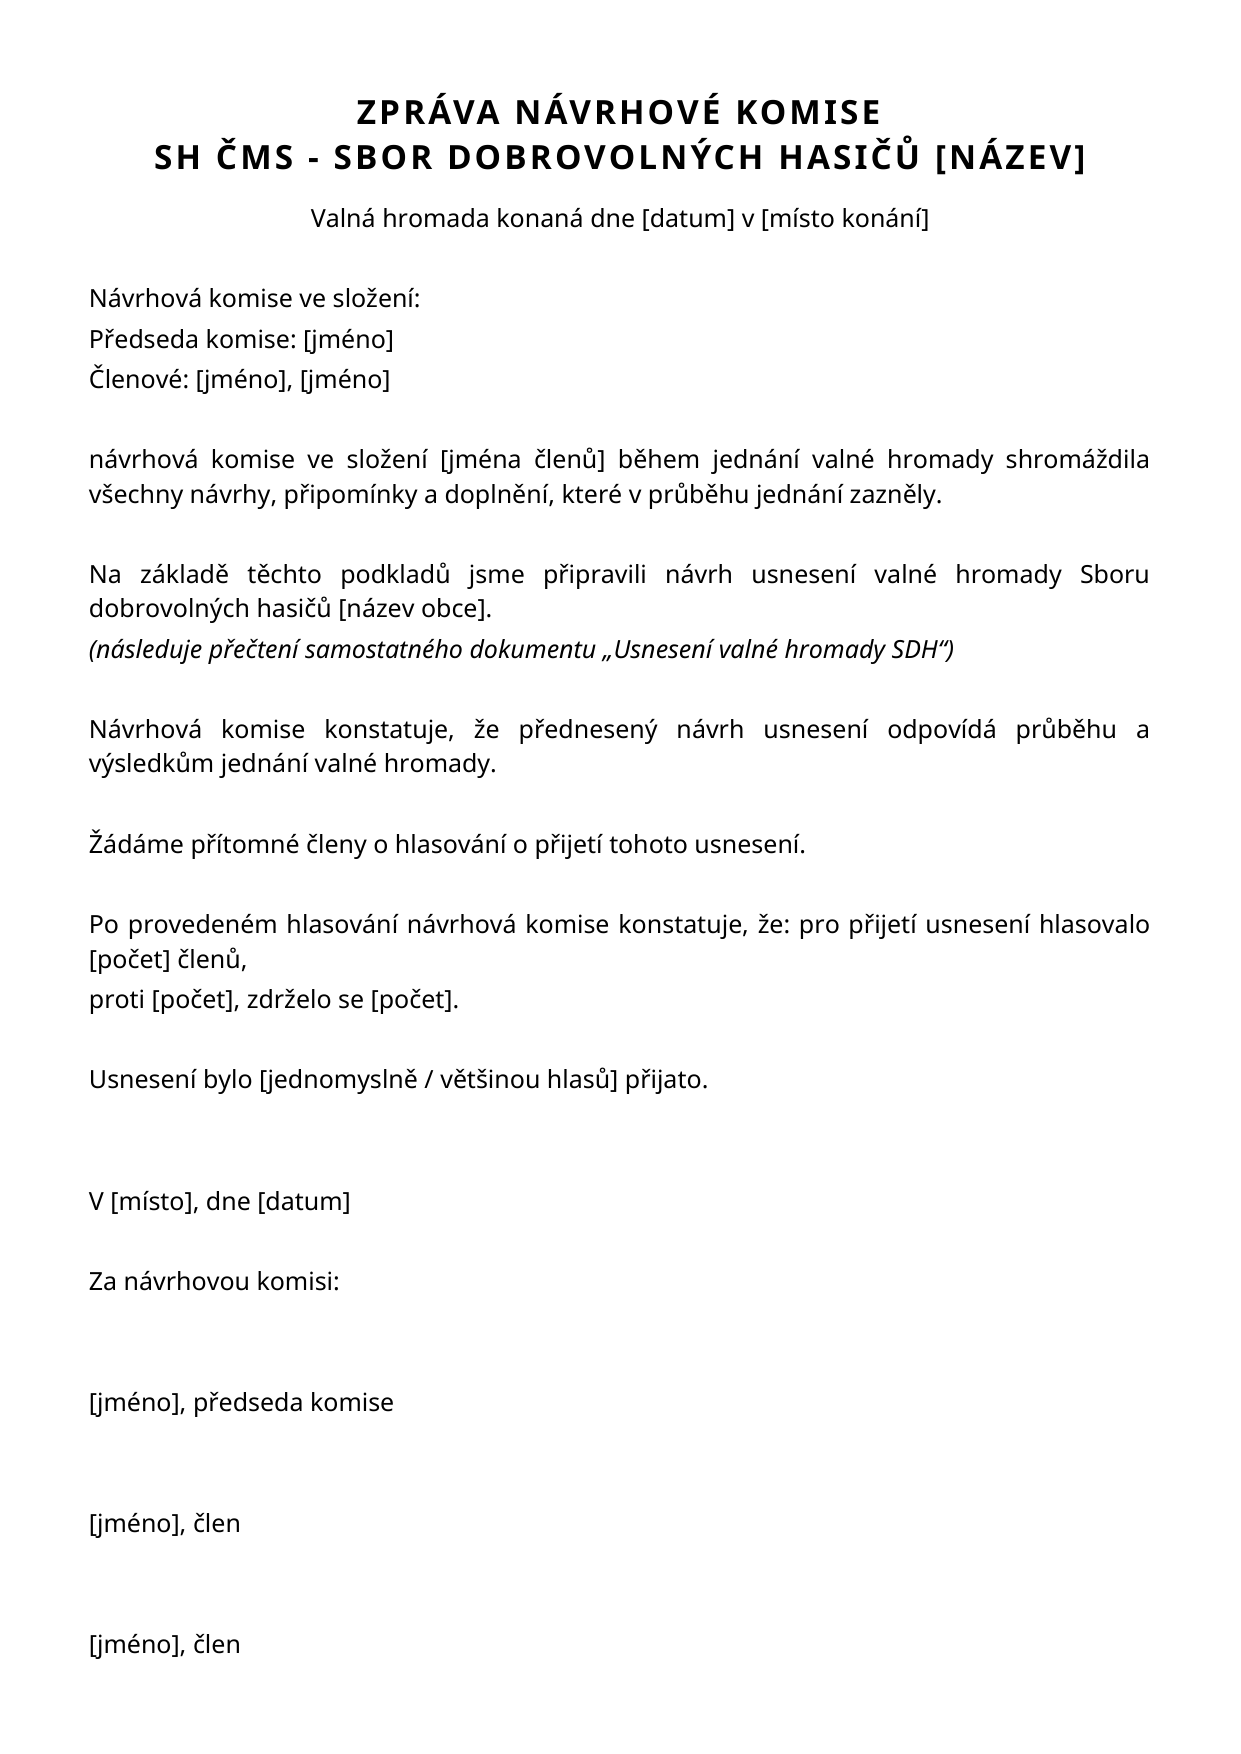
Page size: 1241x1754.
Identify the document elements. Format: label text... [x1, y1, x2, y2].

title Zpráva NÁVRHOVÉ komise SH ČMS - Sbor dobrovolných hasičů [název] [89, 89, 1152, 179]
text návrhová komise ve složení [jména členů] během jednání valné hromady shromáždila všechny návrhy, připomínky a doplnění, které v průběhu jednání zazněly. [89, 442, 1152, 510]
text V [místo], dne [datum] [89, 1183, 1152, 1217]
text Na základě těchto podkladů jsme připravili návrh usnesení valné hromady Sboru dobrovolných hasičů [název obce]. [89, 557, 1152, 625]
text Členové: [jméno], [jméno] [89, 362, 1152, 396]
text Předseda komise: [jméno] [89, 321, 1152, 355]
text [jméno], předseda komise [89, 1385, 1152, 1419]
text Návrhová komise konstatuje, že přednesený návrh usnesení odpovídá průběhu a výsledkům jednání valné hromady. [89, 712, 1152, 780]
text Návrhová komise ve složení: [89, 281, 1152, 315]
text [jméno], člen [89, 1627, 1152, 1661]
text Valná hromada konaná dne [datum] v [místo konání] [89, 200, 1152, 234]
text Za návrhovou komisi: [89, 1264, 1152, 1298]
text proti [počet], zdrželo se [počet]. [89, 982, 1152, 1016]
text Usnesení bylo [jednomyslně / většinou hlasů] přijato. [89, 1062, 1152, 1096]
text Žádáme přítomné členy o hlasování o přijetí tohoto usnesení. [89, 827, 1152, 861]
text (následuje přečtení samostatného dokumentu „Usnesení valné hromady SDH“) [89, 631, 1152, 665]
text Po provedeném hlasování návrhová komise konstatuje, že: pro přijetí usnesení hlasovalo [počet] členů, [89, 907, 1152, 975]
text [jméno], člen [89, 1506, 1152, 1540]
